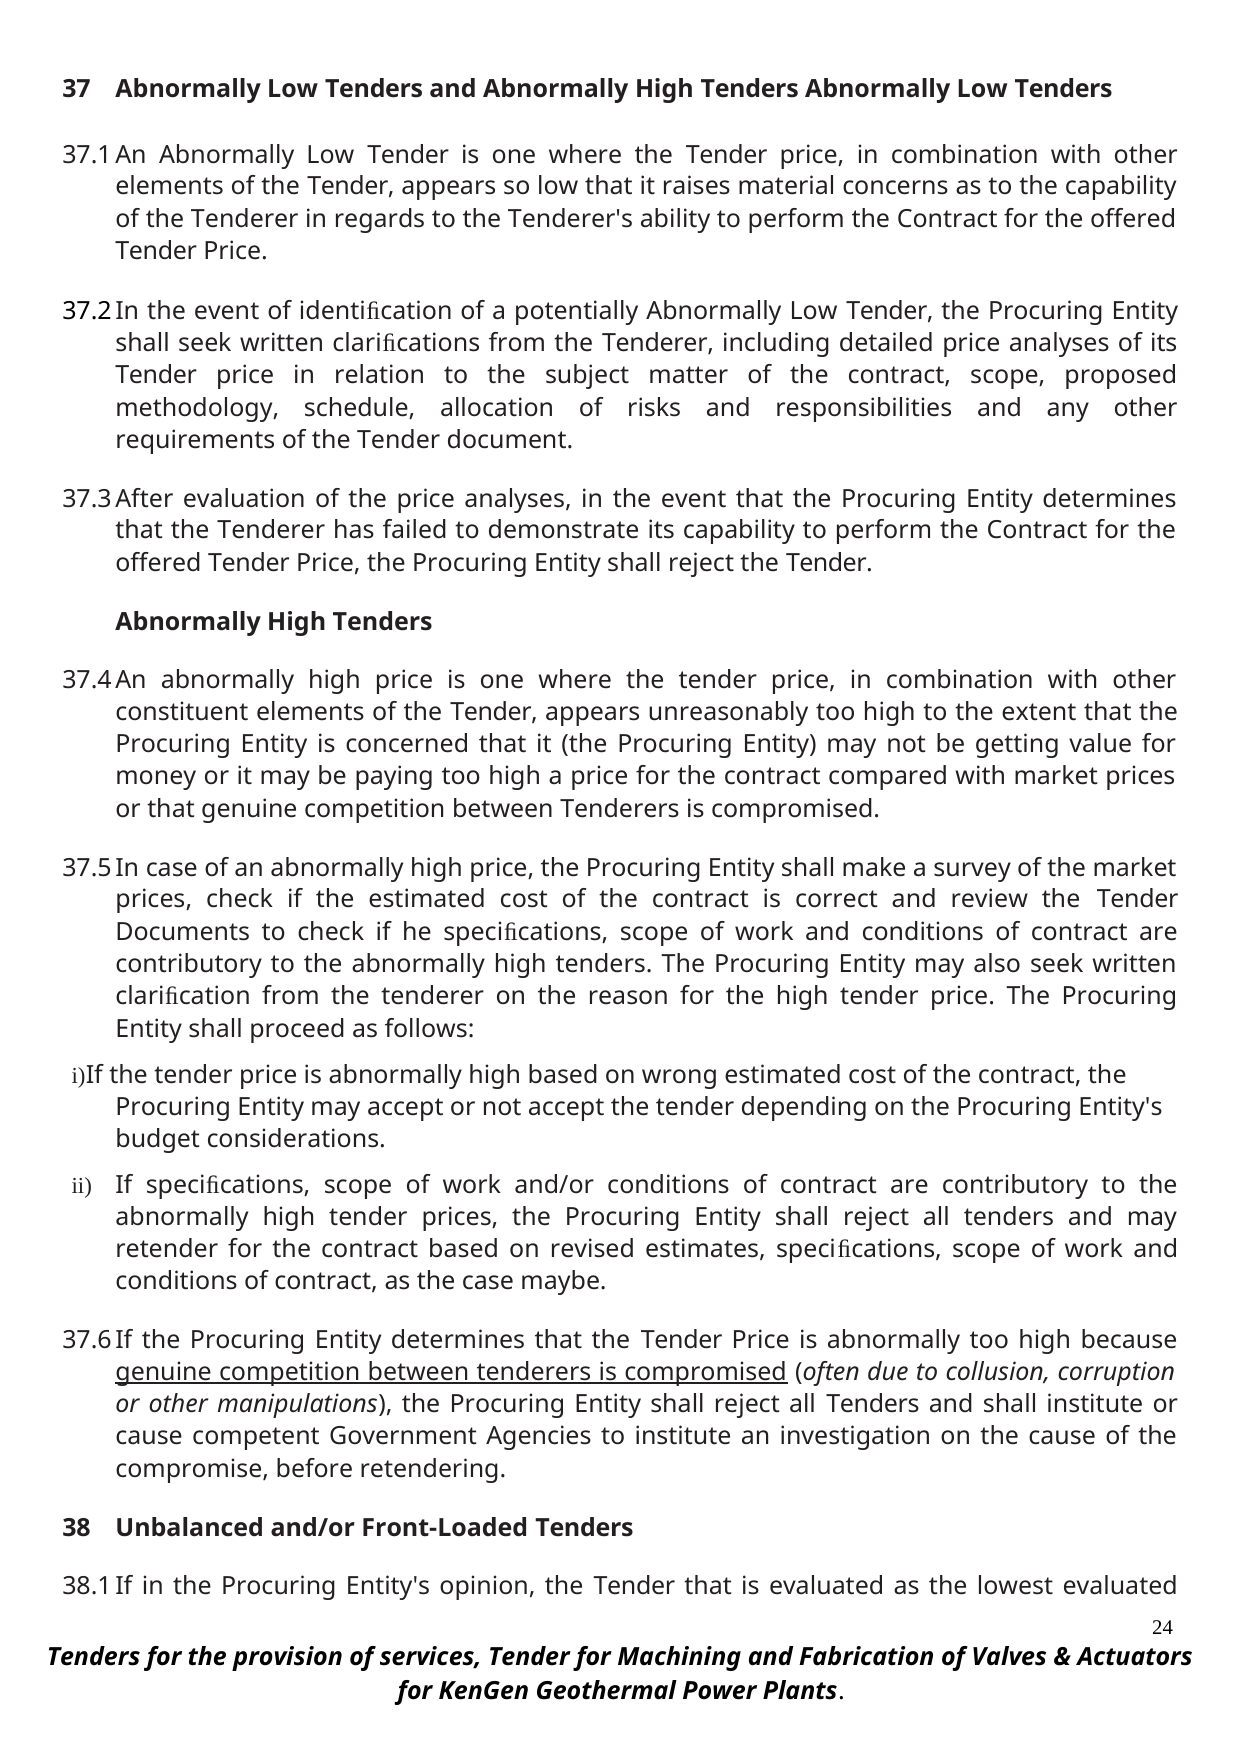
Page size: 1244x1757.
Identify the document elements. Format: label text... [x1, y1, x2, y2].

list An Abnormally Low Tender is one where the Tender price, in combination with other elements of the Tender, appears so low that it raises material concerns as to the capability of the Tenderer in regards to the Tenderer's ability to perform the Contract for the offered Tender Price. [62, 137, 1178, 267]
list Unbalanced and/or Front-Loaded Tenders [62, 1509, 1178, 1543]
list If the Procuring Entity determines that the Tender Price is abnormally too high because genuine competition between tenderers is compromised (often due to collusion, corruption or other manipulations), the Procuring Entity shall reject all Tenders and shall institute or cause competent Government Agencies to institute an investigation on the cause of the compromise, before retendering. [62, 1323, 1178, 1484]
text Abnormally High Tenders [115, 603, 1178, 637]
list In the event of identiﬁcation of a potentially Abnormally Low Tender, the Procuring Entity shall seek written clariﬁcations from the Tenderer, including detailed price analyses of its Tender price in relation to the subject matter of the contract, scope, proposed methodology, schedule, allocation of risks and responsibilities and any other requirements of the Tender document. [62, 294, 1178, 456]
list An abnormally high price is one where the tender price, in combination with other constituent elements of the Tender, appears unreasonably too high to the extent that the Procuring Entity is concerned that it (the Procuring Entity) may not be getting value for money or it may be paying too high a price for the contract compared with market prices or that genuine competition between Tenderers is compromised. [62, 663, 1178, 824]
list Abnormally Low Tenders and Abnormally High Tenders Abnormally Low Tenders [62, 71, 1178, 105]
list After evaluation of the price analyses, in the event that the Procuring Entity determines that the Tenderer has failed to demonstrate its capability to perform the Contract for the offered Tender Price, the Procuring Entity shall reject the Tender. [62, 481, 1178, 578]
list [62, 1569, 1178, 1601]
list If the tender price is abnormally high based on wrong estimated cost of the contract, the Procuring Entity may accept or not accept the tender depending on the Procuring Entity's budget considerations. [71, 1057, 1178, 1154]
list In case of an abnormally high price, the Procuring Entity shall make a survey of the market prices, check if the estimated cost of the contract is correct and review the Tender Documents to check if he speciﬁcations, scope of work and conditions of contract are contributory to the abnormally high tenders. The Procuring Entity may also seek written clariﬁcation from the tenderer on the reason for the high tender price. The Procuring Entity shall proceed as follows: [62, 850, 1178, 1044]
list If speciﬁcations, scope of work and/or conditions of contract are contributory to the abnormally high tender prices, the Procuring Entity shall reject all tenders and may retender for the contract based on revised estimates, speciﬁcations, scope of work and conditions of contract, as the case maybe. [71, 1167, 1178, 1297]
